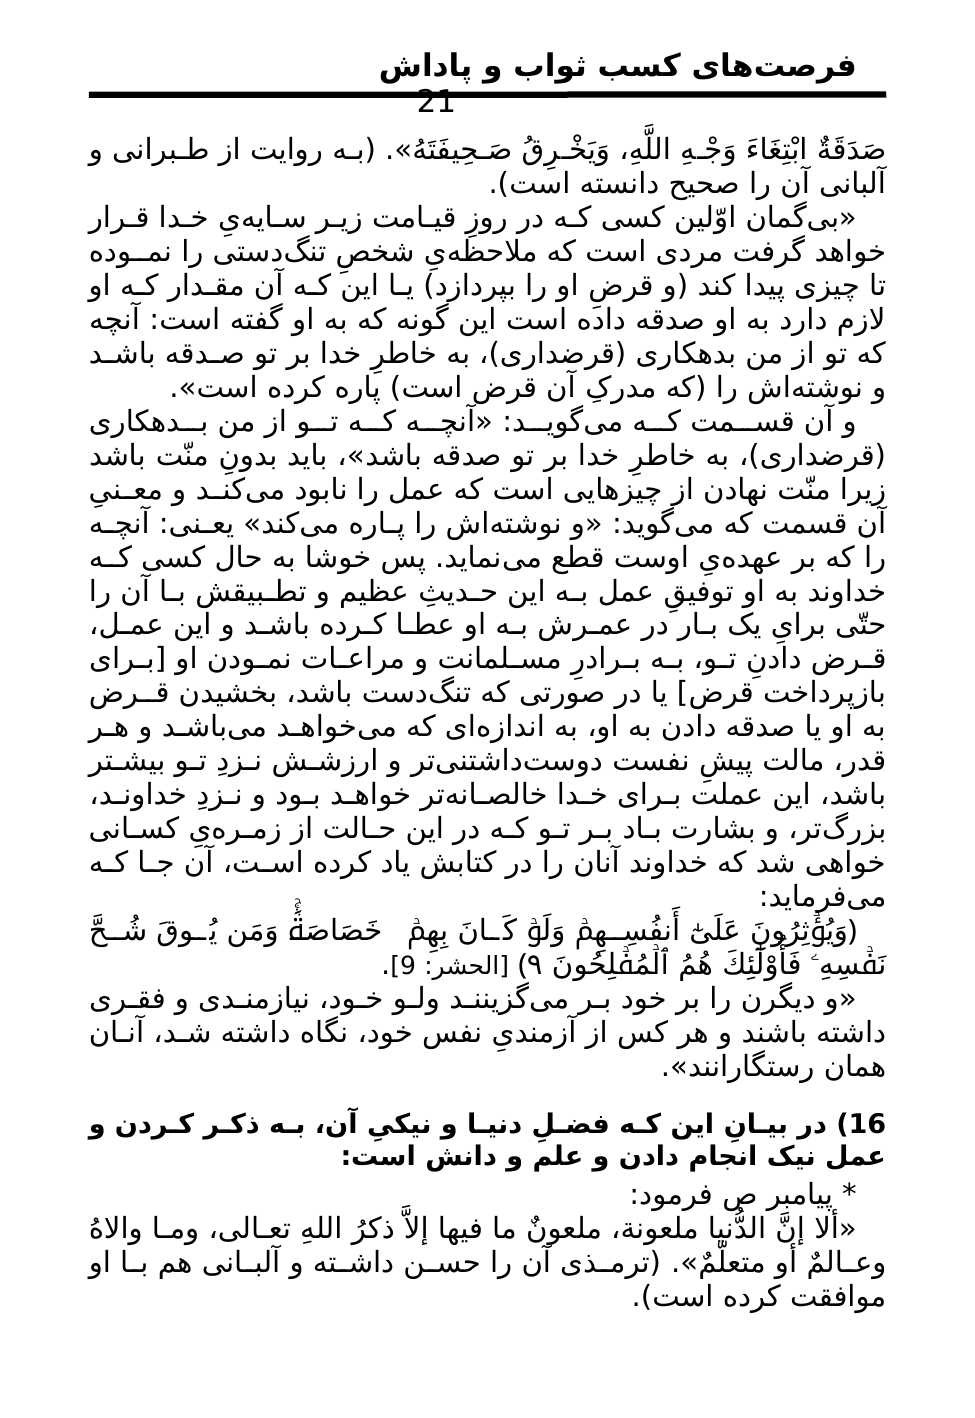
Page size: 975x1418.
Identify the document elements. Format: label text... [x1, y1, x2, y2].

text و آن قسمت که می‌گوید: «آنچه که تو از من بدهکاری (قرضداری)، به خاطرِ خدا بر تو صدقه باشد»، باید بدونِ منّت باشد زیرا منّت نهادن از چیزهایی است که عمل را نابود می‌کند و معنیِ آن قسمت که می‌گوید: «و نوشته‌اش را پاره می‌کند» یعنی: آنچه را که بر عهده‌یِ اوست قطع می‌نماید. پس خوشا به حال کسی که خداوند به او توفیقِ عمل به این حدیثِ عظیم و تطبیقش با آن را حتّی برایِ یک بار در عمرش به او عطا کرده باشد و این عمل، قرض دادنِ تو، به برادرِ مسلمانت و مراعات نمودن او [برای بازپرداخت قرض] یا در صورتی که تنگ‌دست باشد، بخشیدن قرض به او یا صدقه دادن به او، به اندازه‌ای که می‌خواهد می‌باشد و هر قدر، مالت پیشِ نفست دوست‌داشتنی‌تر و ارزشش نزدِ تو بیشتر باشد، این عملت برای خدا خالصانه‌تر خواهد بود و نزدِ خداوند، بزرگ‌تر، و بشارت باد بر تو که در این حالت از زمره‌یِ کسانی خواهی شد که خداوند آنان را در کتابش یاد کرده است، آن جا که می‌فرماید: [89, 404, 886, 913]
text «بی‌گمان اوّلین کسی که در روزِ قیامت زیر سایه‌یِ خدا قرار خواهد گرفت مردی است که ملاحظه‌یِ شخصِ تنگ‌دستی را نموده تا چیزی پیدا کند (و قرضِ او را بپردازد) یا این که آن مقدار که او لازم دارد به او صدقه داده است این گونه که به او گفته است: آنچه که تو از من بدهکاری (قرضداری)، به خاطرِ خدا بر تو صدقه باشد و نوشته‌اش را (که مدرکِ آن قرض است) پاره کرده است». [89, 200, 886, 404]
text «و دیگرن را بر خود بر می‌گزینند ولو خود، نیازمندی و فقری داشته باشند و هر کس از آزمندیِ نفس خود، نگاه داشته شد، آنان همان رستگارانند». [89, 981, 886, 1083]
text 16) در بیانِ این که فضلِ دنیا و نیکیِ آن، به ذکر کردن و عمل نیک انجام دادن و علم و دانش است: [89, 1108, 886, 1171]
text ﴿وَيُؤۡثِرُونَ عَلَىٰٓ أَنفُسِهِمۡ وَلَوۡ كَانَ بِهِمۡ خَصَاصَةٞۚ وَمَن يُوقَ شُحَّ نَفۡسِهِۦ فَأُوْلَٰٓئِكَ هُمُ ٱلۡمُفۡلِحُونَ ٩﴾ [الحشر: 9]. [89, 913, 886, 981]
text «ألا إنَّ الدُّنیا ملعونة، ملعونٌ ما فیها إلاَّ ذکرُ اللهِ تعالی، وما والاهُ وعالمٌ أو متعلّمٌ». (ترمذی آن را حسن داشته و آلبانی هم با او موافقت کرده است). [89, 1212, 886, 1313]
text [89, 132, 886, 200]
text * پیامبر ص فرمود: [89, 1178, 886, 1212]
